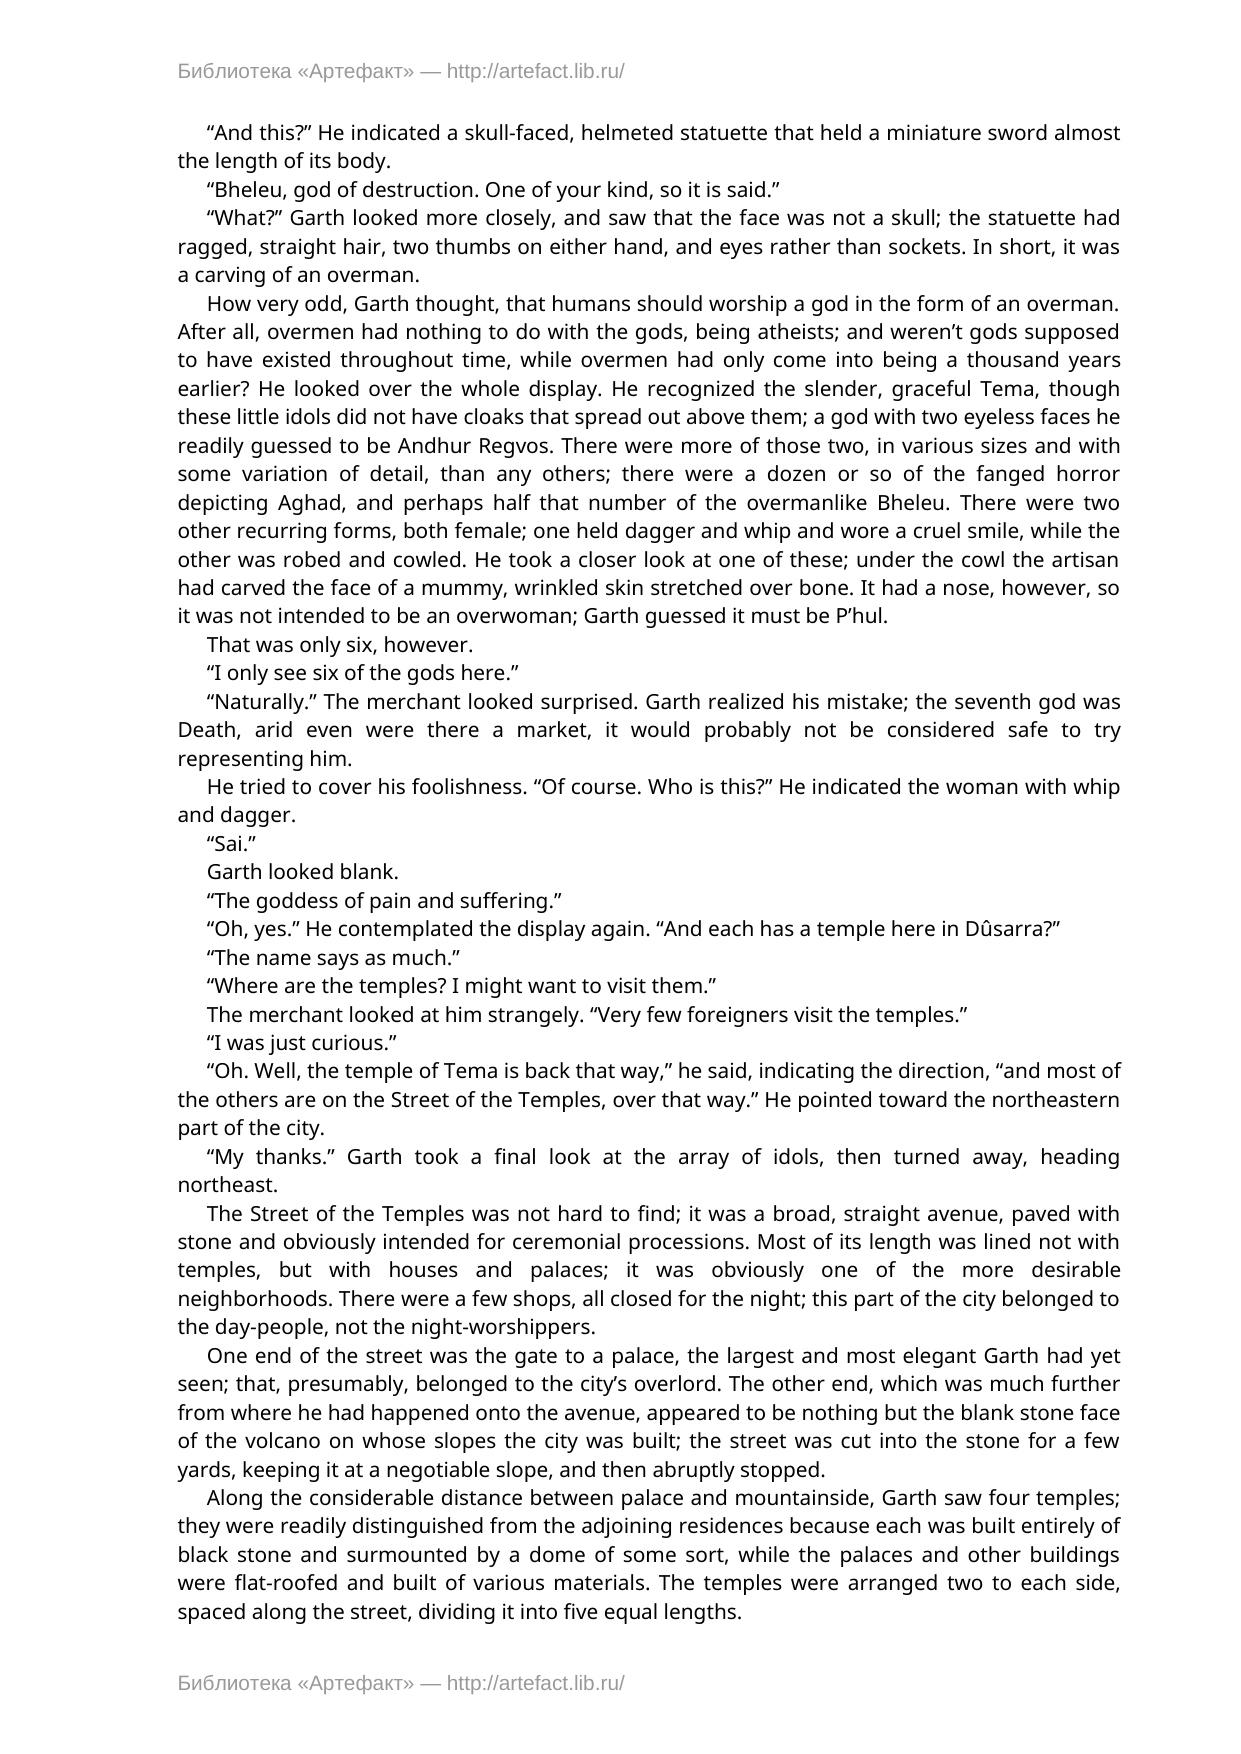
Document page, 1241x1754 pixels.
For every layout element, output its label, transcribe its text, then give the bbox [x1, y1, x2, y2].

text “Bheleu, god of destruction. One of your kind, so it is said.” [177, 175, 1122, 203]
text “Naturally.” The merchant looked surprised. Garth realized his mistake; the seventh god was Death, arid even were there a market, it would probably not be considered safe to try representing him. [177, 687, 1122, 772]
text “The goddess of pain and suffering.” [177, 886, 1122, 914]
text “My thanks.” Garth took a final look at the array of idols, then turned away, heading northeast. [177, 1142, 1122, 1199]
text “The name says as much.” [177, 943, 1122, 971]
text The Street of the Temples was not hard to find; it was a broad, straight avenue, paved with stone and obviously intended for ceremonial processions. Most of its length was lined not with temples, but with houses and palaces; it was obviously one of the more desirable neighborhoods. There were a few shops, all closed for the night; this part of the city belonged to the day-people, not the night-worshippers. [177, 1199, 1122, 1341]
text “Where are the temples? I might want to visit them.” [177, 971, 1122, 1000]
text How very odd, Garth thought, that humans should worship a god in the form of an overman. After all, overmen had nothing to do with the gods, being atheists; and weren’t gods supposed to have existed throughout time, while overmen had only come into being a thousand years earlier? He looked over the whole display. He recognized the slender, graceful Tema, though these little idols did not have cloaks that spread out above them; a god with two eyeless faces he readily guessed to be Andhur Regvos. There were more of those two, in various sizes and with some variation of detail, than any others; there were a dozen or so of the fanged horror depicting Aghad, and perhaps half that number of the overmanlike Bheleu. There were two other recurring forms, both female; one held dagger and whip and wore a cruel smile, while the other was robed and cowled. He took a closer look at one of these; under the cowl the artisan had carved the face of a mummy, wrinkled skin stretched over bone. It had a nose, however, so it was not intended to be an overwoman; Garth guessed it must be P’hul. [177, 289, 1122, 630]
text “What?” Garth looked more closely, and saw that the face was not a skull; the statuette had ragged, straight hair, two thumbs on either hand, and eyes rather than sockets. In short, it was a carving of an overman. [177, 203, 1122, 289]
text That was only six, however. [177, 630, 1122, 658]
text “Oh, yes.” He contemplated the display again. “And each has a temple here in Dûsarra?” [177, 914, 1122, 943]
text “Oh. Well, the temple of Tema is back that way,” he said, indicating the direction, “and most of the others are on the Street of the Temples, over that way.” He pointed toward the northeastern part of the city. [177, 1057, 1122, 1142]
text “And this?” He indicated a skull-faced, helmeted statuette that held a miniature sword almost the length of its body. [177, 118, 1122, 175]
text One end of the street was the gate to a palace, the largest and most elegant Garth had yet seen; that, presumably, belonged to the city’s overlord. The other end, which was much further from where he had happened onto the avenue, appeared to be nothing but the blank stone face of the volcano on whose slopes the city was built; the street was cut into the stone for a few yards, keeping it at a negotiable slope, and then abruptly stopped. [177, 1341, 1122, 1483]
text He tried to cover his foolishness. “Of course. Who is this?” He indicated the woman with whip and dagger. [177, 772, 1122, 829]
text Along the considerable distance between palace and mountainside, Garth saw four temples; they were readily distinguished from the adjoining residences because each was built entirely of black stone and surmounted by a dome of some sort, while the palaces and other buildings were flat-roofed and built of various materials. The temples were arranged two to each side, spaced along the street, dividing it into five equal lengths. [177, 1483, 1122, 1625]
text The merchant looked at him strangely. “Very few foreigners visit the temples.” [177, 1000, 1122, 1028]
text “Sai.” [177, 829, 1122, 857]
text Garth looked blank. [177, 857, 1122, 886]
text “I only see six of the gods here.” [177, 658, 1122, 687]
text “I was just curious.” [177, 1028, 1122, 1057]
